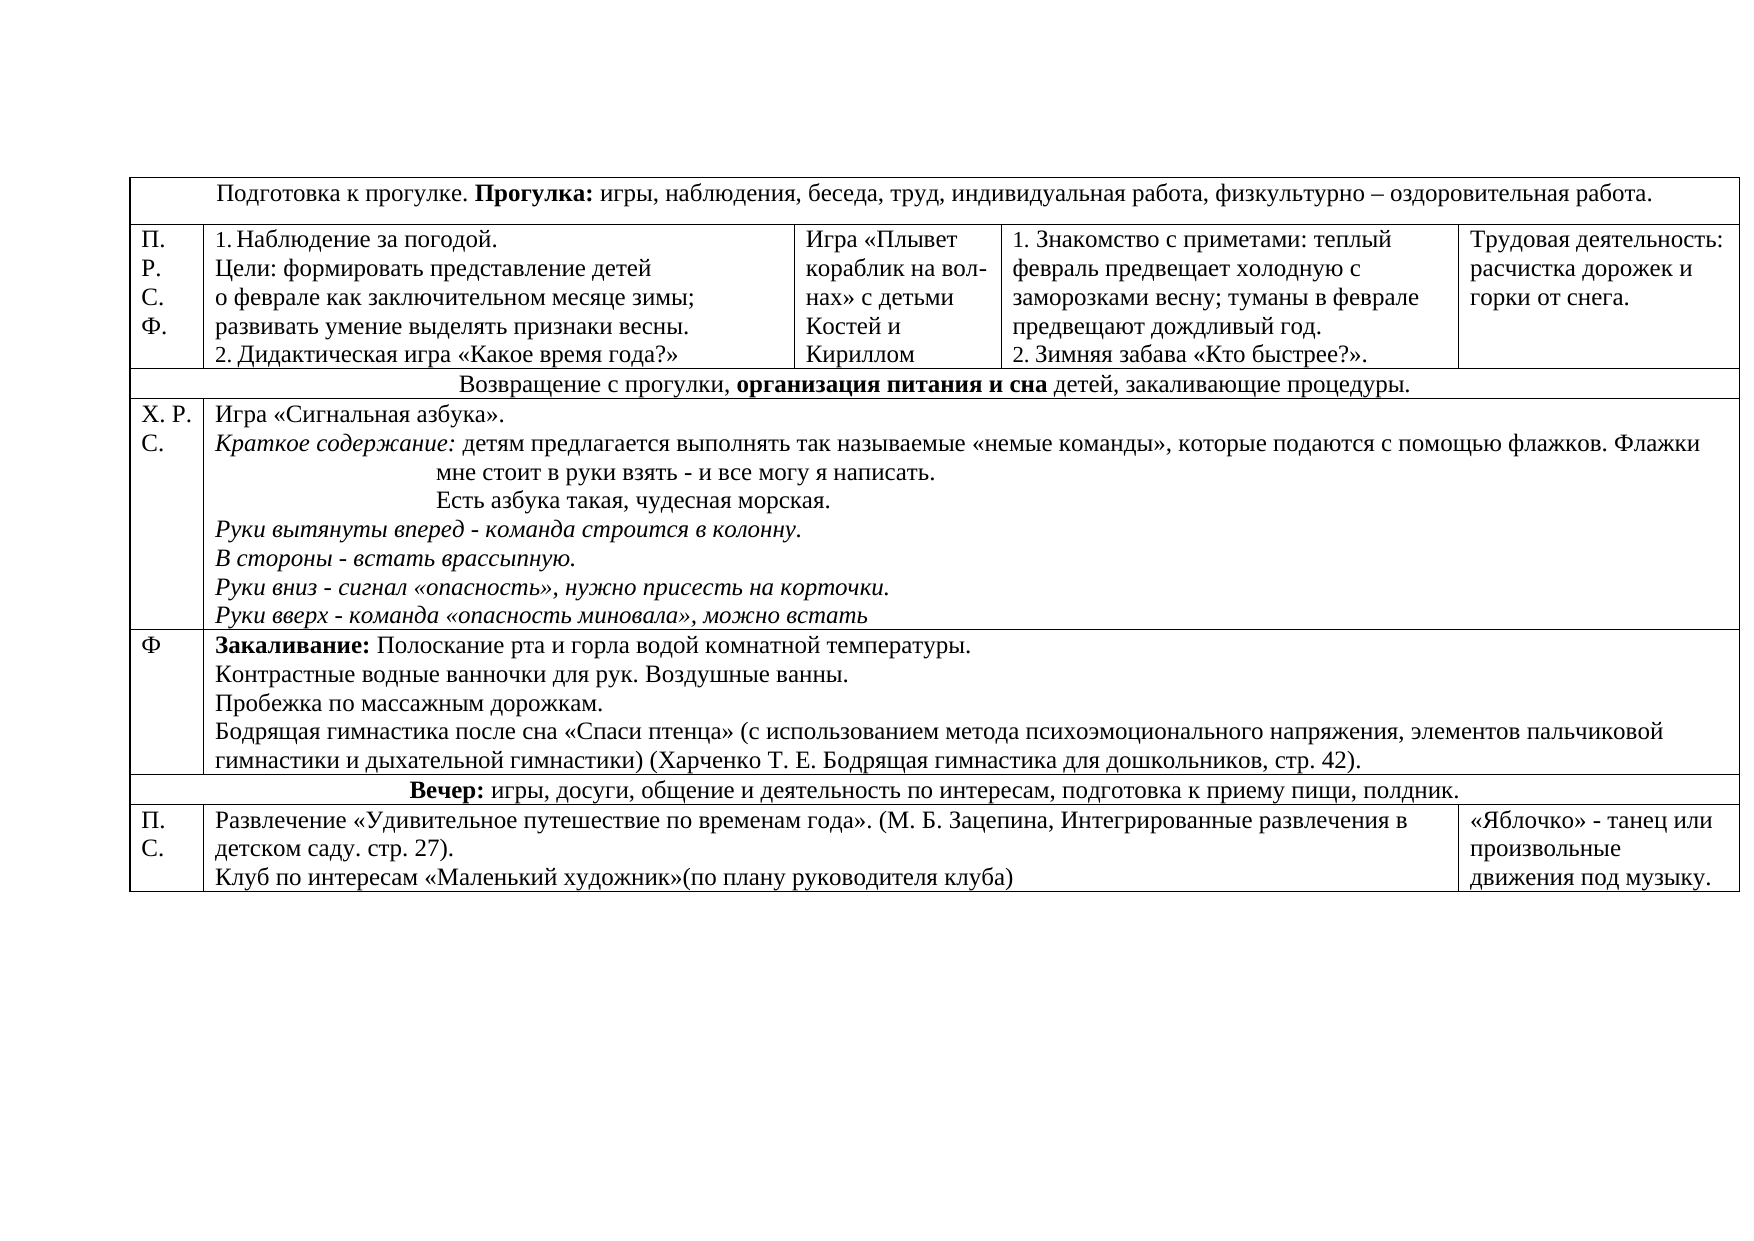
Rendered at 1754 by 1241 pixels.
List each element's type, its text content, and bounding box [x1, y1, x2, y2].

table_cell Ф [131, 630, 203, 774]
table_cell Подготовка к прогулке. Прогулка: игры, наблюдения, беседа, труд, индивидуальная работа, физкультурно – оздоровительная работа. [131, 178, 1739, 223]
table_cell Знакомство с приметами: теплый февраль предвещает холодную с заморозками весну; туманы в феврале предвещают дождливый год. Зимняя забава «Кто быстрее?». [1002, 225, 1458, 368]
table_cell П. Р. С. Ф. [131, 225, 203, 368]
table_cell Наблюдение за погодой. Цели: формировать представление детей о феврале как заключительном месяце зимы; развивать умение выделять признаки весны. Дидактическая игра «Какое время года?» [204, 225, 794, 368]
table_cell «Яблочко» - танец или произвольные движения под музыку. [1459, 805, 1739, 891]
table_cell Игра «Сигнальная азбука». Краткое содержание: детям предлагается выполнять так называемые «немые команды», которые подаются с помощью флажков. Флажки мне стоит в руки взять - и все могу я написать. Есть азбука такая, чудесная морская. Руки вытянуты вперед - команда строится в колонну. В стороны - встать врассыпную. Руки вниз - сигнал «опасность», нужно присесть на корточки. Руки вверх - команда «опасность миновала», можно встать [204, 399, 1739, 629]
table_cell Вечер: игры, досуги, общение и деятельность по интересам, подготовка к приему пищи, полдник. [131, 775, 1739, 804]
table_cell П. С. [131, 805, 203, 891]
table_cell Х. Р. С. [131, 399, 203, 629]
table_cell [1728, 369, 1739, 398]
table_cell Развлечение «Удивительное путешествие по временам года». (М. Б. Зацепина, Интегрированные развлечения в детском саду. стр. 27). Клуб по интересам «Маленький художник»(по плану руководителя клуба) [204, 805, 1458, 891]
table_cell Закаливание: Полоскание рта и горла водой комнатной температуры. Контрастные водные ванночки для рук. Воздушные ванны. Пробежка по массажным дорожкам. Бодрящая гимнастика после сна «Спаси птенца» (с использованием метода психоэмоционального напряжения, элементов пальчиковой гимнастики и дыхательной гимнастики) (Харченко Т. Е. Бодрящая гимнастика для дошкольников, стр. 42). [204, 630, 1739, 774]
table_cell Игра «Плывет кораблик на волнах» с детьми Костей и Кириллом [795, 225, 1001, 368]
table_cell Трудовая деятельность: расчистка дорожек и горки от снега. [1459, 225, 1739, 368]
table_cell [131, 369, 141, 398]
